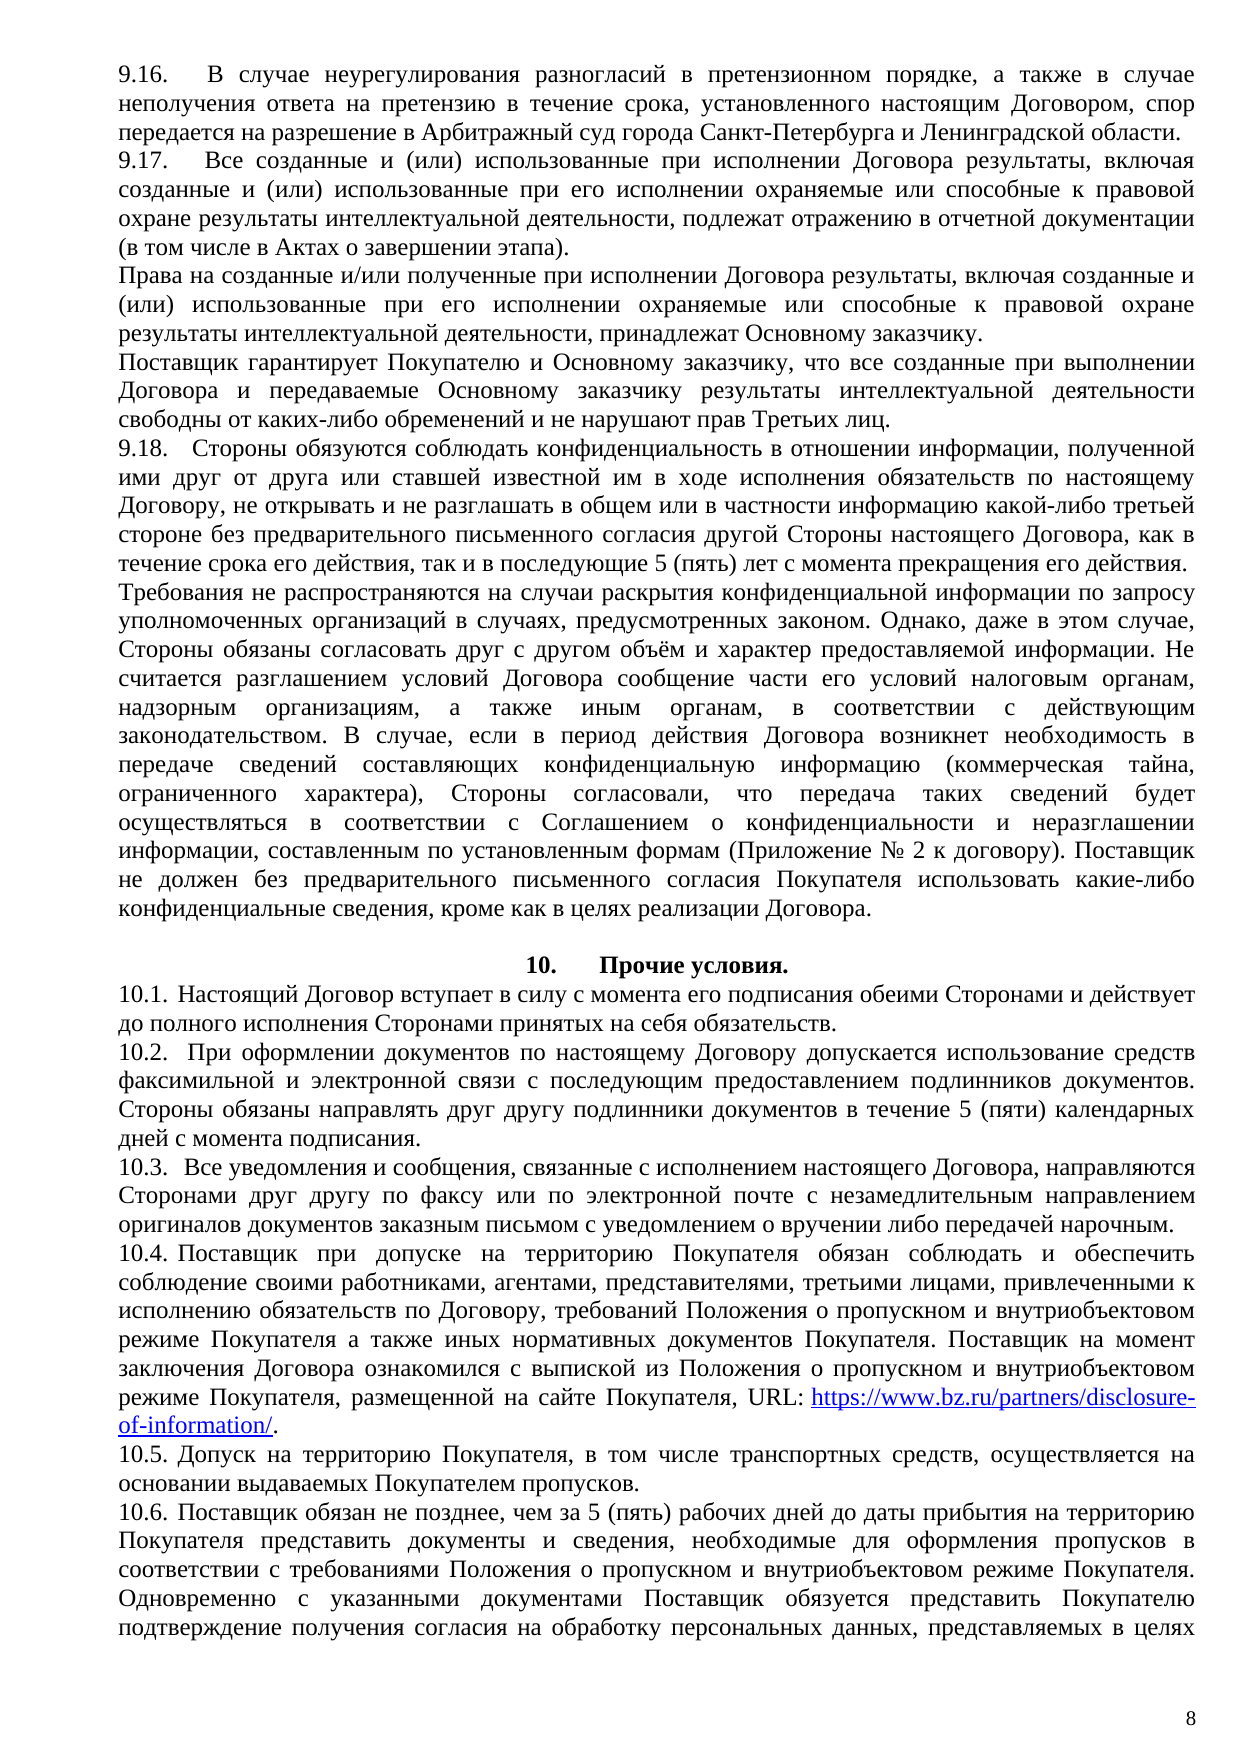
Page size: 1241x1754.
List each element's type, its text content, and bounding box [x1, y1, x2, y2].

list Настоящий Договор вступает в силу с момента его подписания обеими Сторонами и действует до полного исполнения Сторонами принятых на себя обязательств. [118, 979, 1196, 1037]
list Прочие условия. [118, 950, 1196, 979]
text Права на созданные и/или полученные при исполнении Договора результаты, включая созданные и (или) использованные при его исполнении охраняемые или способные к правовой охране результаты интеллектуальной деятельности, принадлежат Основному заказчику. [118, 260, 1196, 347]
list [118, 1497, 1196, 1640]
list Допуск на территорию Покупателя, в том числе транспортных средств, осуществляется на основании выдаваемых Покупателем пропусков. [118, 1439, 1196, 1497]
text Требования не распространяются на случаи раскрытия конфиденциальной информации по запросу уполномоченных организаций в случаях, предусмотренных законом. Однако, даже в этом случае, Стороны обязаны согласовать друг с другом объём и характер предоставляемой информации. Не считается разглашением условий Договора сообщение части его условий налоговым органам, надзорным организациям, а также иным органам, в соответствии с действующим законодательством. В случае, если в период действия Договора возникнет необходимость в передаче сведений составляющих конфиденциальную информацию (коммерческая тайна, ограниченного характера), Стороны согласовали, что передача таких сведений будет осуществляться в соответствии с Соглашением о конфиденциальности и неразглашении информации, составленным по установленным формам (Приложение № 2 к договору). Поставщик не должен без предварительного письменного согласия Покупателя использовать какие-либо конфиденциальные сведения, кроме как в целях реализации Договора. [118, 577, 1196, 922]
list Стороны обязуются соблюдать конфиденциальность в отношении информации, полученной ими друг от друга или ставшей известной им в ходе исполнения обязательств по настоящему Договору, не открывать и не разглашать в общем или в частности информацию какой-либо третьей стороне без предварительного письменного согласия другой Стороны настоящего Договора, как в течение срока его действия, так и в последующие 5 (пять) лет с момента прекращения его действия. [118, 433, 1196, 577]
text Поставщик гарантирует Покупателю и Основному заказчику, что все созданные при выполнении Договора и передаваемые Основному заказчику результаты интеллектуальной деятельности свободны от каких-либо обременений и не нарушают прав Третьих лиц. [118, 347, 1196, 433]
list Все созданные и (или) использованные при исполнении Договора результаты, включая созданные и (или) использованные при его исполнении охраняемые или способные к правовой охране результаты интеллектуальной деятельности, подлежат отражению в отчетной документации (в том числе в Актах о завершении этапа). [118, 145, 1196, 260]
list Все уведомления и сообщения, связанные с исполнением настоящего Договора, направляются Сторонами друг другу по факсу или по электронной почте с незамедлительным направлением оригиналов документов заказным письмом с уведомлением о вручении либо передачей нарочным. [118, 1152, 1196, 1238]
list Поставщик при допуске на территорию Покупателя обязан соблюдать и обеспечить соблюдение своими работниками, агентами, представителями, третьими лицами, привлеченными к исполнению обязательств по Договору, требований Положения о пропускном и внутриобъектовом режиме Покупателя а также иных нормативных документов Покупателя. Поставщик на момент заключения Договора ознакомился с выпиской из Положения о пропускном и внутриобъектовом режиме Покупателя, размещенной на сайте Покупателя, URL: https://www.bz.ru/partners/disclosure-of-information/. [118, 1238, 1196, 1439]
list В случае неурегулирования разногласий в претензионном порядке, а также в случае неполучения ответа на претензию в течение срока, установленного настоящим Договором, спор передается на разрешение в Арбитражный суд города Санкт-Петербурга и Ленинградской области. [118, 59, 1196, 145]
list При оформлении документов по настоящему Договору допускается использование средств факсимильной и электронной связи с последующим предоставлением подлинников документов. Стороны обязаны направлять друг другу подлинники документов в течение 5 (пяти) календарных дней с момента подписания. [118, 1037, 1196, 1152]
